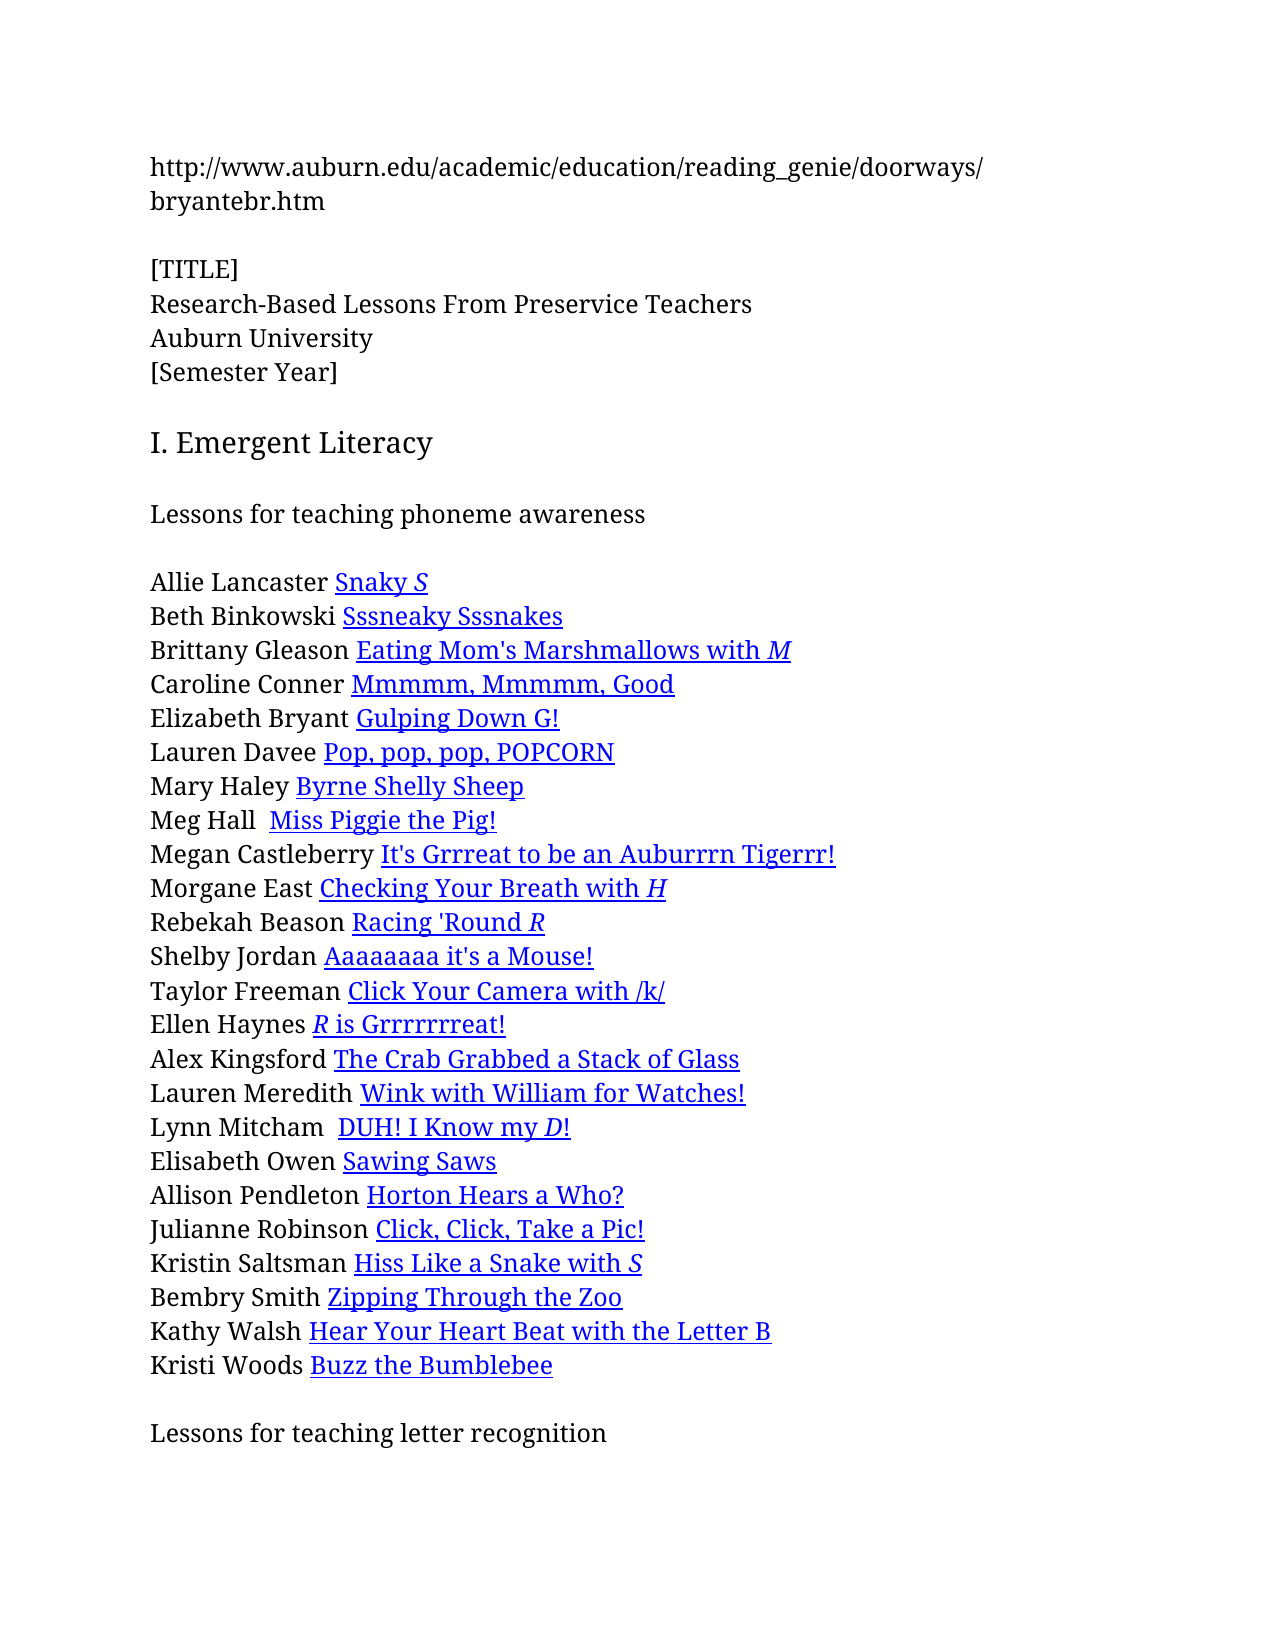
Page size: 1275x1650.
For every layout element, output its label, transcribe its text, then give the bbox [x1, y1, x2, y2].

text Beth Binkowski Sssneaky Sssnakes [150, 598, 1125, 632]
text [TITLE] [150, 252, 1125, 286]
text Lynn Mitcham DUH! I Know my D! [150, 1109, 1125, 1143]
text Megan Castleberry It's Grrreat to be an Auburrrn Tigerrr! [150, 837, 1125, 871]
text Lauren Davee Pop, pop, pop, POPCORN [150, 735, 1125, 769]
text Kathy Walsh Hear Your Heart Beat with the Letter B [150, 1314, 1125, 1348]
text Brittany Gleason Eating Mom's Marshmallows with M [150, 632, 1125, 667]
text Lauren Meredith Wink with William for Watches! [150, 1075, 1125, 1109]
text [Semester Year] [150, 354, 1125, 388]
text Meg Hall Miss Piggie the Pig! [150, 803, 1125, 837]
text Shelby Jordan Aaaaaaaa it's a Mouse! [150, 939, 1125, 973]
text I. Emergent Literacy [150, 422, 1125, 462]
text Lessons for teaching letter recognition [150, 1416, 1125, 1450]
text http://www.auburn.edu/academic/education/reading_genie/doorways/bryantebr.htm [150, 150, 1125, 218]
text Ellen Haynes R is Grrrrrrreat! [150, 1007, 1125, 1041]
text Caroline Conner Mmmmm, Mmmmm, Good [150, 667, 1125, 701]
text Julianne Robinson Click, Click, Take a Pic! [150, 1212, 1125, 1246]
text Allison Pendleton Horton Hears a Who? [150, 1177, 1125, 1212]
text Morgane East Checking Your Breath with H [150, 871, 1125, 905]
text Lessons for teaching phoneme awareness [150, 496, 1125, 530]
text Elizabeth Bryant Gulping Down G! [150, 701, 1125, 735]
text Kristi Woods Buzz the Bumblebee [150, 1348, 1125, 1382]
text Kristin Saltsman Hiss Like a Snake with S [150, 1246, 1125, 1280]
text Mary Haley Byrne Shelly Sheep [150, 769, 1125, 803]
text Research-Based Lessons From Preservice Teachers [150, 286, 1125, 320]
text Rebekah Beason Racing 'Round R [150, 905, 1125, 939]
text Bembry Smith Zipping Through the Zoo [150, 1280, 1125, 1314]
text Alex Kingsford The Crab Grabbed a Stack of Glass [150, 1041, 1125, 1075]
text Auburn University [150, 320, 1125, 354]
text Elisabeth Owen Sawing Saws [150, 1143, 1125, 1177]
text Taylor Freeman Click Your Camera with /k/ [150, 973, 1125, 1007]
text Allie Lancaster Snaky S [150, 564, 1125, 598]
